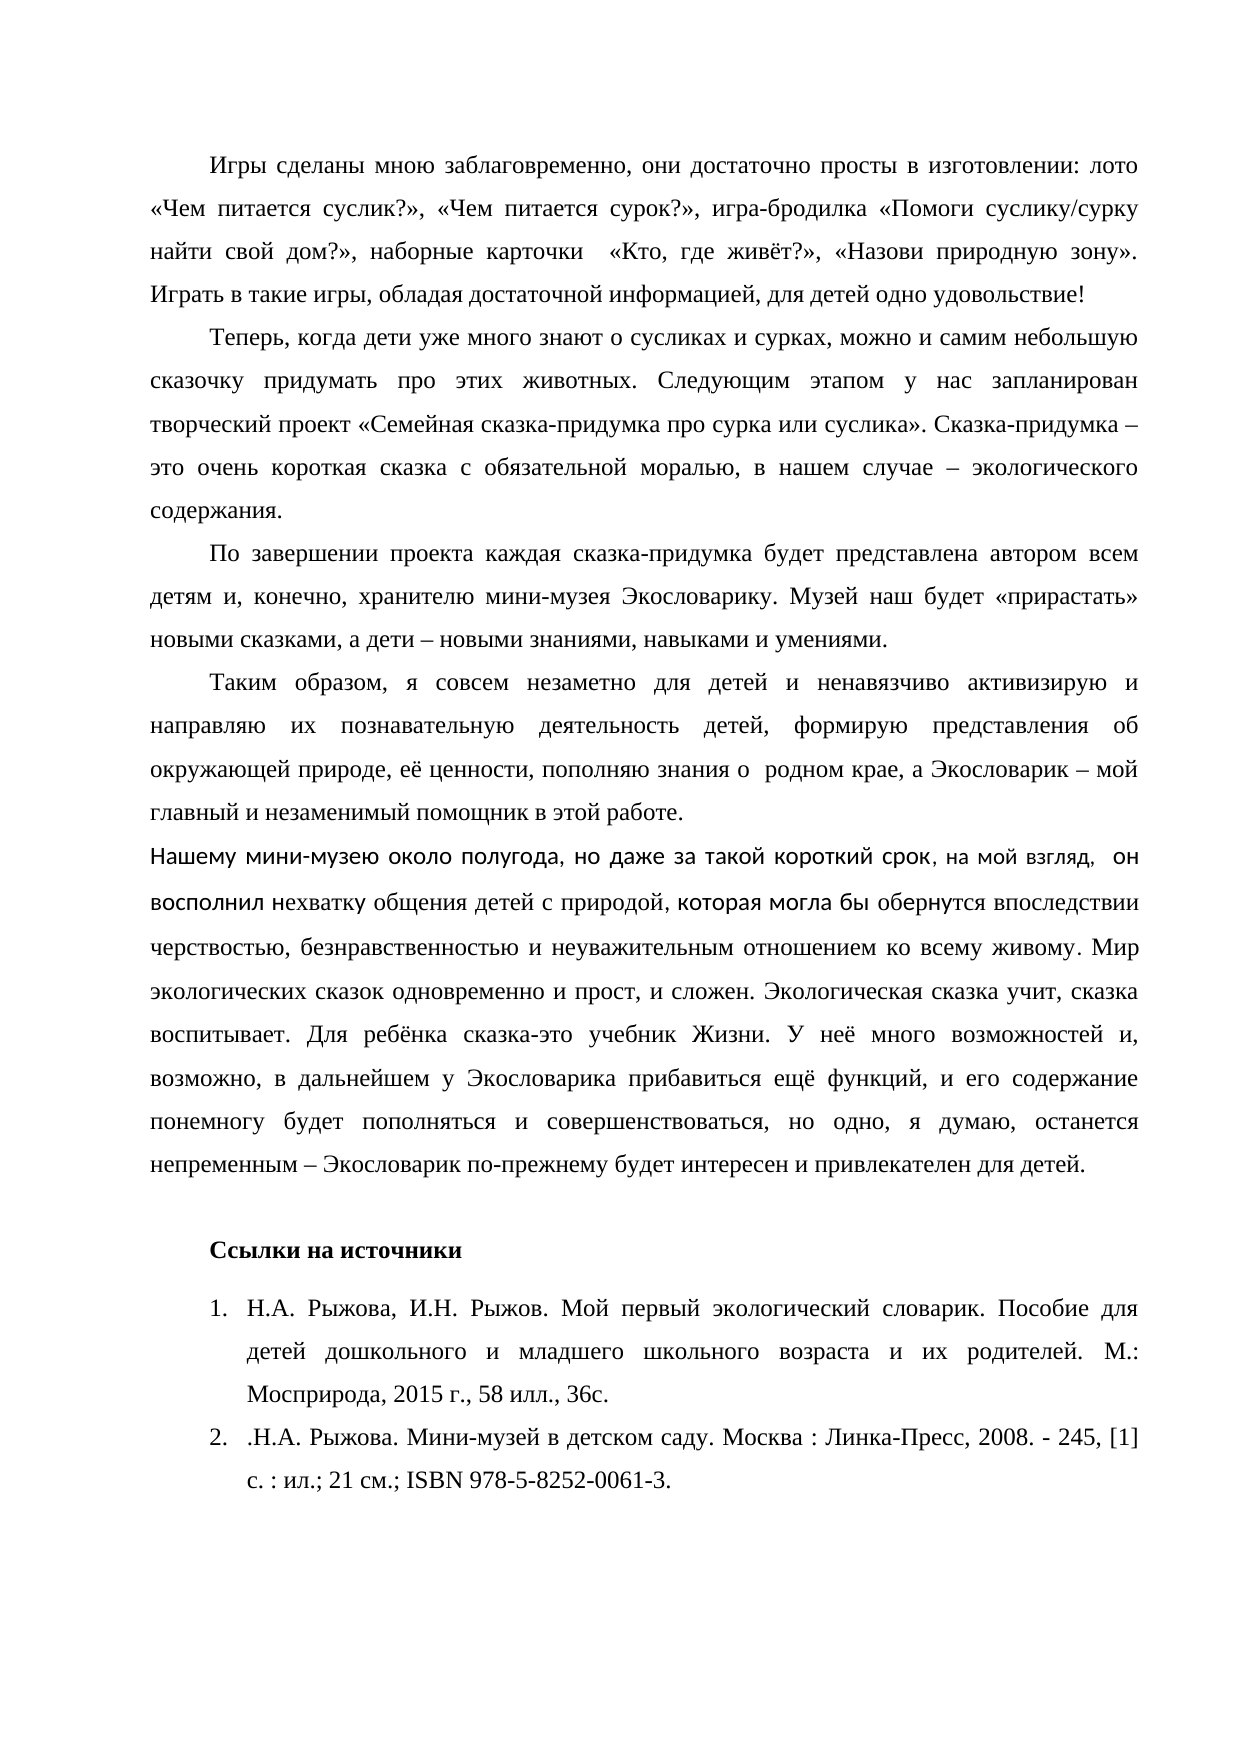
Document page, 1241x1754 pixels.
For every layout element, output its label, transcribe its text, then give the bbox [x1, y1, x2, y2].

text Игры сделаны мною заблаговременно, они достаточно просты в изготовлении: лото «Чем питается суслик?», «Чем питается сурок?», игра-бродилка «Помоги суслику/сурку найти свой дом?», наборные карточки «Кто, где живёт?», «Назови природную зону». Играть в такие игры, обладая достаточной информацией, для детей одно удовольствие! [150, 150, 1139, 308]
text По завершении проекта каждая сказка-придумка будет представлена автором всем детям и, конечно, хранителю мини-музея Экословарику. Музей наш будет «прирастать» новыми сказками, а дети – новыми знаниями, навыками и умениями. [150, 538, 1139, 653]
text Таким образом, я совсем незаметно для детей и ненавязчиво активизирую и направляю их познавательную деятельность детей, формирую представления об окружающей природе, её ценности, пополняю знания о родном крае, а Экословарик – мой главный и незаменимый помощник в этой работе. [150, 667, 1139, 826]
text Ссылки на источники [150, 1235, 1139, 1264]
list .Н.А. Рыжова. Мини-музей в детском саду. Москва : Линка-Пресс, 2008. - 245, [1] с. : ил.; 21 см.; ISBN 978-5-8252-0061-3. [209, 1422, 1139, 1494]
text Теперь, когда дети уже много знают о сусликах и сурках, можно и самим небольшую сказочку придумать про этих животных. Следующим этапом у нас запланирован творческий проект «Семейная сказка-придумка про сурка или суслика». Сказка-придумка – это очень короткая сказка с обязательной моралью, в нашем случае – экологического содержания. [150, 322, 1139, 524]
list Н.А. Рыжова, И.Н. Рыжов. Мой первый экологический словарик. Пособие для детей дошкольного и младшего школьного возраста и их родителей. М.: Мосприрода, 2015 г., 58 илл., 36с. [209, 1293, 1139, 1408]
text Нашему мини-музею около полугода, но даже за такой короткий срок, на мой взгляд, он восполнил нехватку общения детей с природой, которая могла бы обернутся впоследствии черствостью, безнравственностью и неуважительным отношением ко всему живому. Мир экологических сказок одновременно и прост, и сложен. Экологическая сказка учит, сказка воспитывает. Для ребёнка сказка-это учебник Жизни. У неё много возможностей и, возможно, в дальнейшем у Экословарика прибавиться ещё функций, и его содержание понемногу будет пополняться и совершенствоваться, но одно, я думаю, останется непременным – Экословарик по-прежнему будет интересен и привлекателен для детей. [150, 840, 1139, 1178]
